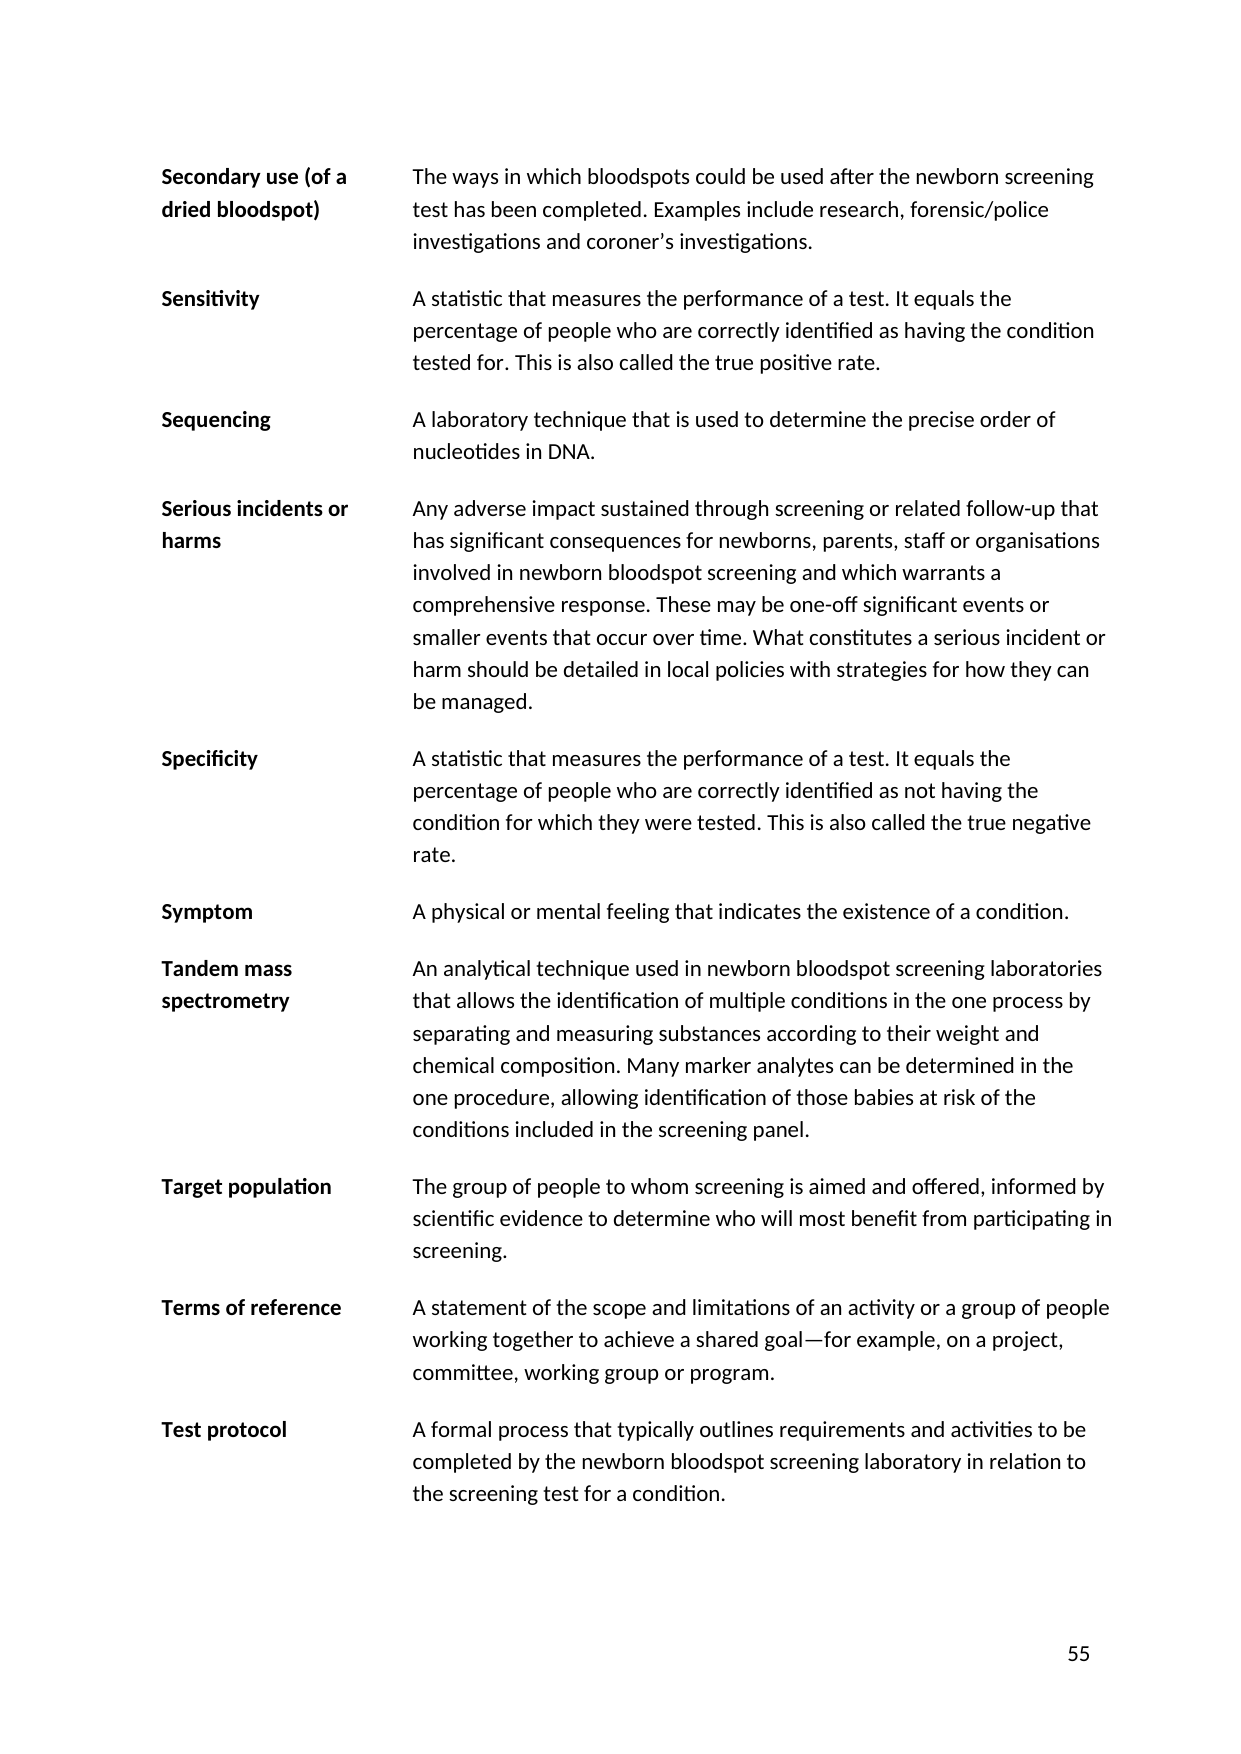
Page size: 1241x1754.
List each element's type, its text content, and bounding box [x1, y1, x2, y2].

table_cell A statement of the scope and limitations of an activity or a group of people working together to achieve a shared goal—for example, on a project, committee, working group or program. [401, 1294, 1125, 1415]
table_cell Any adverse impact sustained through screening or related follow-up that has significant consequences for newborns, parents, staff or organisations involved in newborn bloodspot screening and which warrants a comprehensive response. These may be one-off significant events or smaller events that occur over time. What constitutes a serious incident or harm should be detailed in local policies with strategies for how they can be managed. [401, 494, 1125, 744]
table_cell An analytical technique used in newborn bloodspot screening laboratories that allows the identification of multiple conditions in the one process by separating and measuring substances according to their weight and chemical composition. Many marker analytes can be determined in the one procedure, allowing identification of those babies at risk of the conditions included in the screening panel. [401, 954, 1125, 1172]
table_cell The group of people to whom screening is aimed and offered, informed by scientific evidence to determine who will most benefit from participating in screening. [401, 1172, 1125, 1293]
table_cell A laboratory technique that is used to determine the precise order of nucleotides in DNA. [401, 405, 1125, 494]
table_cell The ways in which bloodspots could be used after the newborn screening test has been completed. Examples include research, forensic/police investigations and coroner’s investigations. [401, 163, 1125, 284]
table_cell Terms of reference [150, 1294, 401, 1415]
table_cell A formal process that typically outlines requirements and activities to be completed by the newborn bloodspot screening laboratory in relation to the screening test for a condition. [401, 1415, 1125, 1536]
table_cell Symptom [150, 898, 401, 954]
table_cell Test protocol [150, 1415, 401, 1536]
table_cell Secondary use (of a dried bloodspot) [150, 163, 401, 284]
table_cell Target population [150, 1172, 401, 1293]
table_cell A physical or mental feeling that indicates the existence of a condition. [401, 898, 1125, 954]
table_cell Sequencing [150, 405, 401, 494]
table_cell A statistic that measures the performance of a test. It equals the percentage of people who are correctly identified as not having the condition for which they were tested. This is also called the true negative rate. [401, 744, 1125, 897]
table_cell Sensitivity [150, 284, 401, 405]
table_cell Serious incidents or harms [150, 494, 401, 744]
table_cell A statistic that measures the performance of a test. It equals the percentage of people who are correctly identified as having the condition tested for. This is also called the true positive rate. [401, 284, 1125, 405]
table_cell Specificity [150, 744, 401, 897]
table_cell Tandem mass spectrometry [150, 954, 401, 1172]
